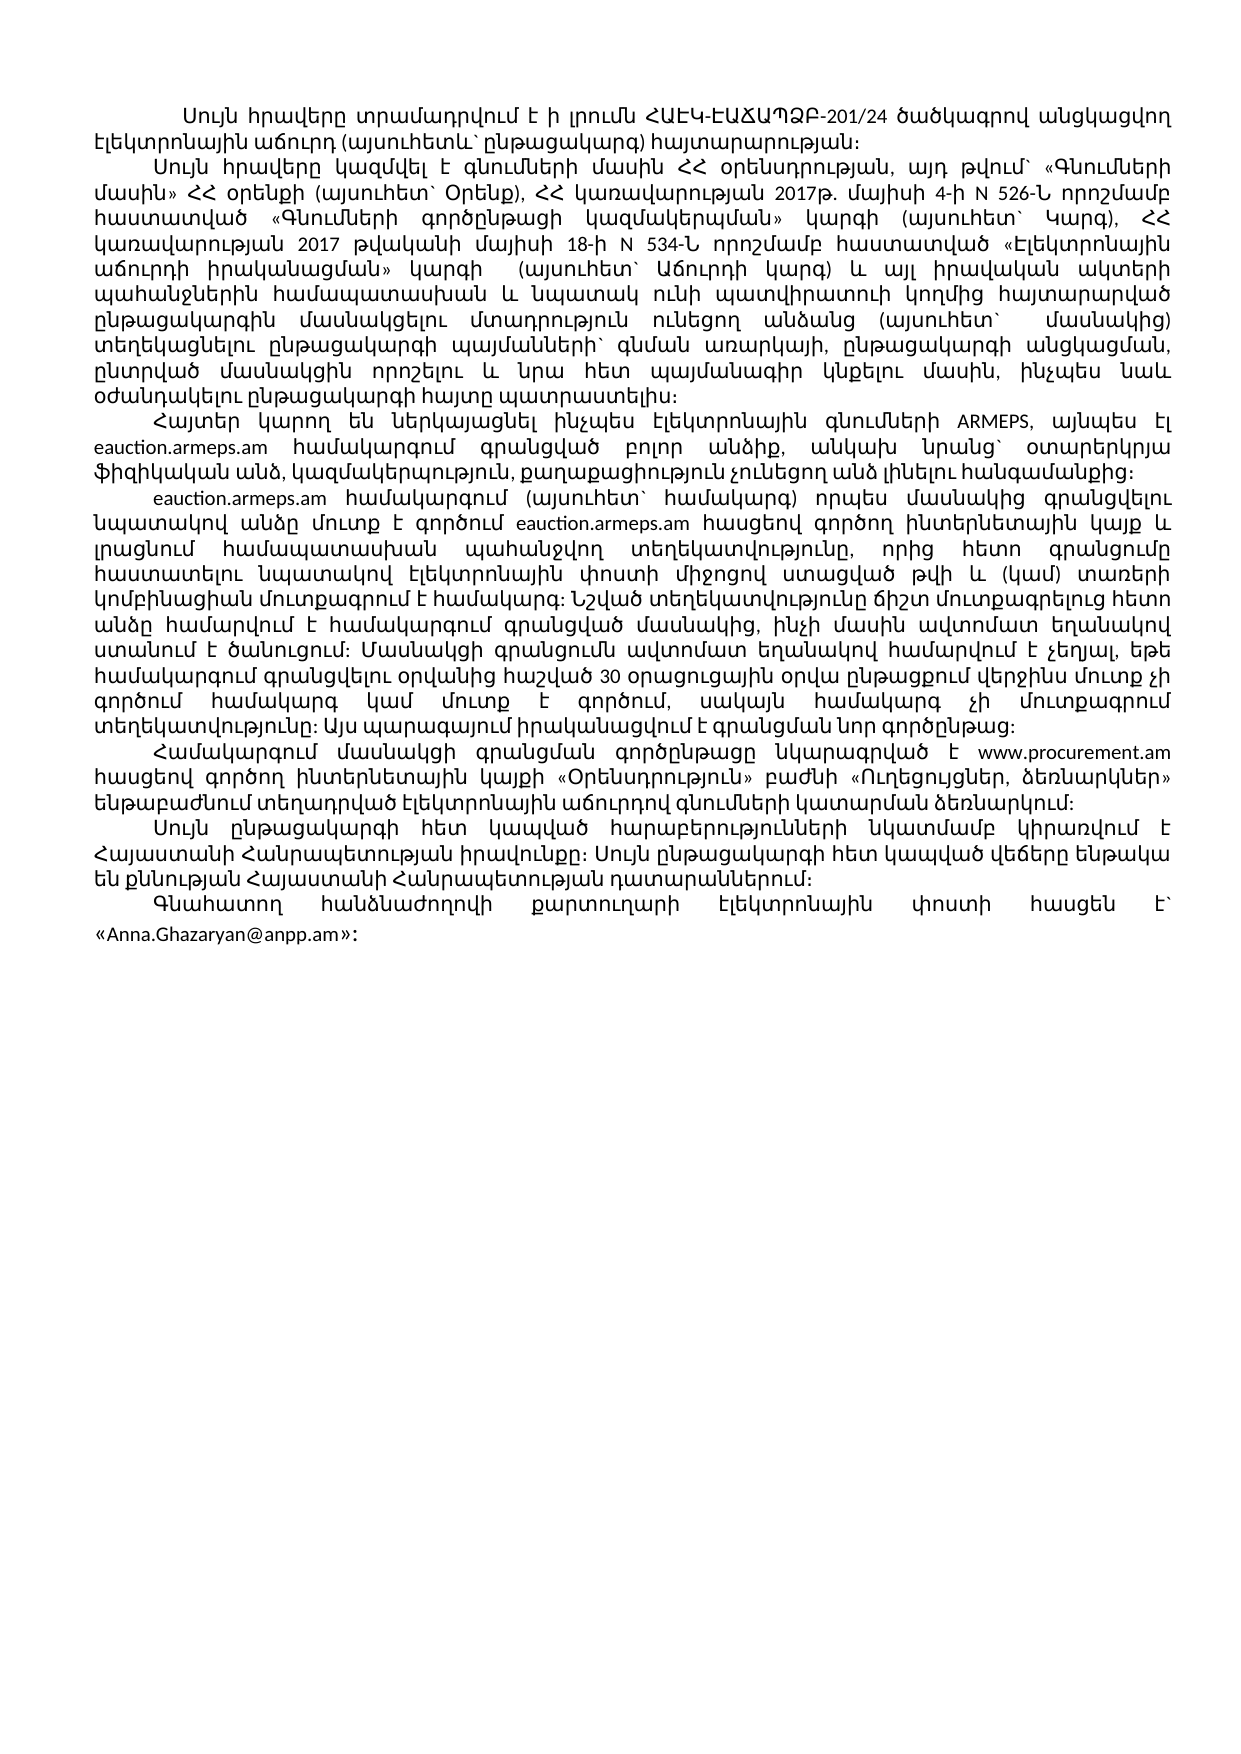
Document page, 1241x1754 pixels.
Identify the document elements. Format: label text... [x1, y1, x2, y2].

text Սույն հրավերը կազմվել է գնումների մասին ՀՀ օրենսդրության, այդ թվում` «Գնումների մասին» ՀՀ օրենքի (այսուհետ` Օրենք), ՀՀ կառավարության 2017թ. մայիսի 4-ի N 526-Ն որոշմամբ հաստատված «Գնումների գործընթացի կազմակերպման» կարգի (այսուհետ` Կարգ), ՀՀ կառավարության 2017 թվականի մայիսի 18-ի N 534-Ն որոշմամբ հաստատված «Էլեկտրոնային աճուրդի իրականացման» կարգի (այսուհետ` Աճուրդի կարգ) և այլ իրավական ակտերի պահանջներին համապատասխան և նպատակ ունի պատվիրատուի կողմից հայտարարված ընթացակարգին մասնակցելու մտադրություն ունեցող անձանց (այսուհետ` մասնակից) տեղեկացնելու ընթացակարգի պայմանների` գնման առարկայի, ընթացակարգի անցկացման, ընտրված մասնակցին որոշելու և նրա հետ պայմանագիր կնքելու մասին, ինչպես նաև օժանդակելու ընթացակարգի հայտը պատրաստելիս։ [94, 154, 1171, 409]
text Սույն ընթացակարգի հետ կապված հարաբերությունների նկատմամբ կիրառվում է Հայաստանի Հանրապետության իրավունքը։ Սույն ընթացակարգի հետ կապված վեճերը ենթակա են քննության Հայաստանի Հանրապետության դատարաններում։ [94, 815, 1171, 892]
text Համակարգում մասնակցի գրանցման գործընթացը նկարագրված է www.procurement.am հասցեով գործող ինտերնետային կայքի «Օրենսդրություն» բաժնի «Ուղեցույցներ, ձեռնարկներ» ենթաբաժնում տեղադրված էլեկտրոնային աճուրդով գնումների կատարման ձեռնարկում: [94, 739, 1171, 815]
text Սույն հրավերը տրամադրվում է ի լրումն ՀԱԷԿ-ԷԱՃԱՊՁԲ-201/24 ծածկագրով անցկացվող էլեկտրոնային աճուրդ (այսուհետև` ընթացակարգ) հայտարարության։ [94, 104, 1171, 154]
text eauction.armeps.am համակարգում (այսուհետ` համակարգ) որպես մասնակից գրանցվելու նպատակով անձը մուտք է գործում eauction.armeps.am հասցեով գործող ինտերնետային կայք և լրացնում համապատասխան պահանջվող տեղեկատվությունը, որից հետո գրանցումը հաստատելու նպատակով էլեկտրոնային փոստի միջոցով ստացված թվի և (կամ) տառերի կոմբինացիան մուտքագրում է համակարգ: Նշված տեղեկատվությունը ճիշտ մուտքագրելուց հետո անձը համարվում է համակարգում գրանցված մասնակից, ինչի մասին ավտոմատ եղանակով ստանում է ծանուցում: Մասնակցի գրանցումն ավտոմատ եղանակով համարվում է չեղյալ, եթե համակարգում գրանցվելու օրվանից հաշված 30 օրացուցային օրվա ընթացքում վերջինս մուտք չի գործում համակարգ կամ մուտք է գործում, սակայն համակարգ չի մուտքագրում տեղեկատվությունը: Այս պարագայում իրականացվում է գրանցման նոր գործընթաց: [94, 485, 1171, 739]
text Հայտեր կարող են ներկայացնել ինչպես էլեկտրոնային գնումների ARMEPS, այնպես էլ eauction.armeps.am համակարգում գրանցված բոլոր անձիք, անկախ նրանց` օտարերկրյա ֆիզիկական անձ, կազմակերպություն, քաղաքացիություն չունեցող անձ լինելու հանգամանքից։ [94, 409, 1171, 485]
text Գնահատող հանձնաժողովի քարտուղարի էլեկտրոնային փոստի հասցեն է` «Anna.Ghazaryan@anpp.am»: [94, 892, 1171, 948]
